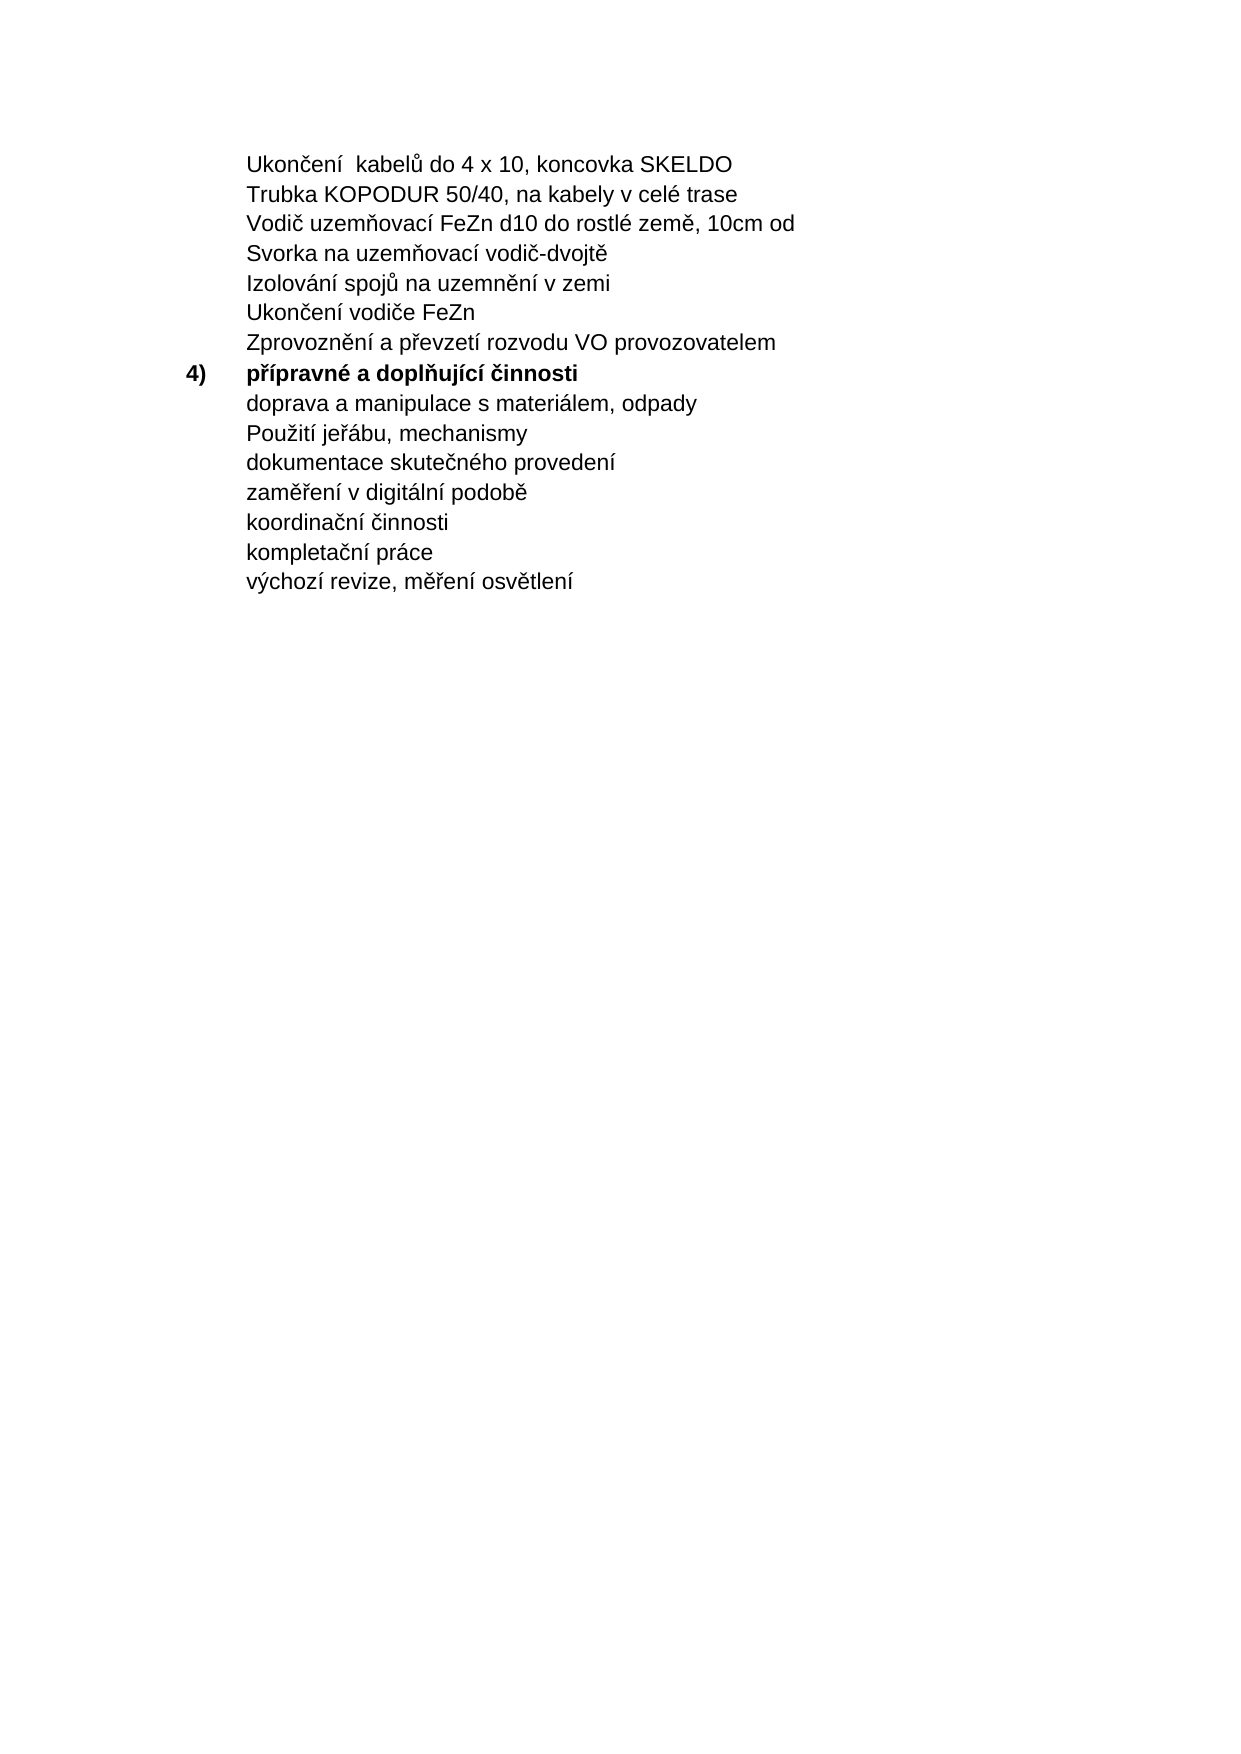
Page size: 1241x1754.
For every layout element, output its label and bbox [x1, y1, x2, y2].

table_cell [146, 148, 865, 594]
